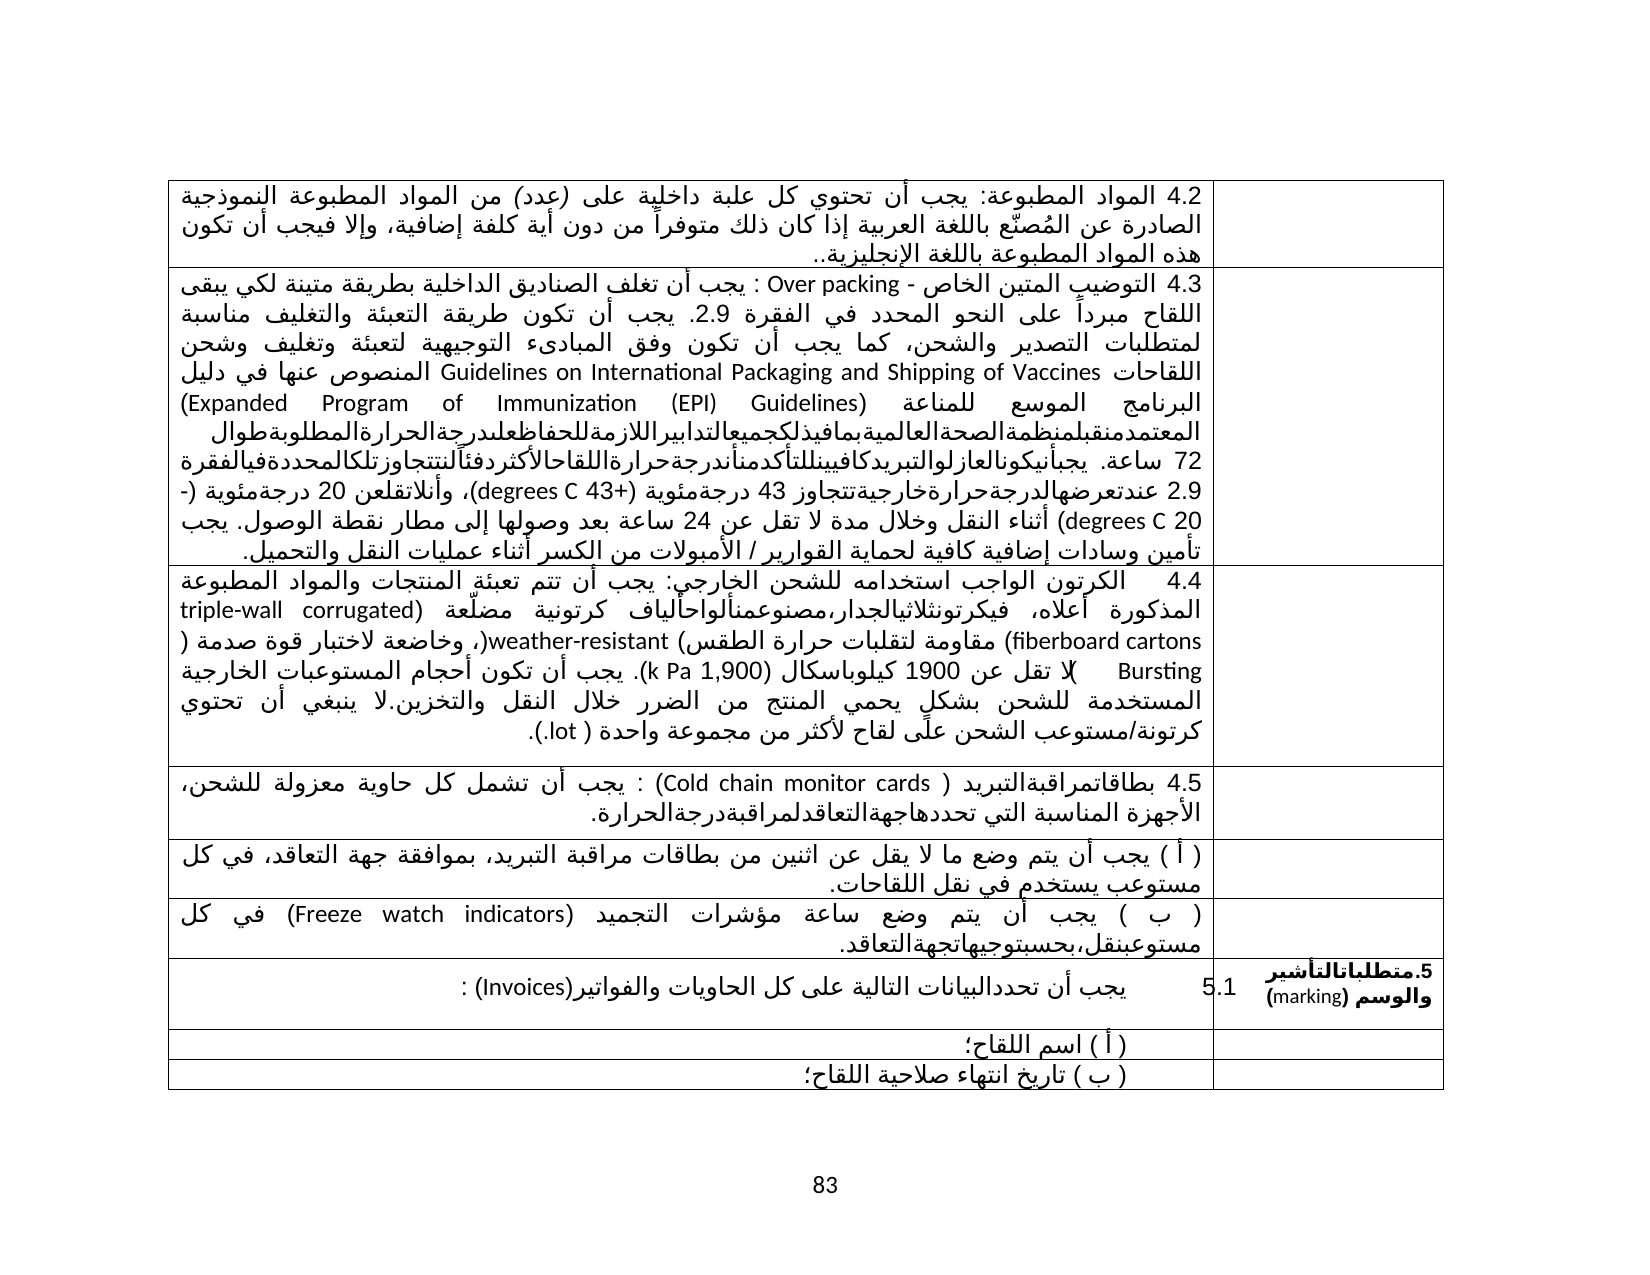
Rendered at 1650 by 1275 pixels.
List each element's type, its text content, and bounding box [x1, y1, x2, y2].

table_cell [1214, 566, 1443, 766]
table_cell 4.5 بطاقاتمراقبةالتبريد ( Cold chain monitor cards) : يجب أن تشمل كل حاوية معزولة للشحن، الأجهزة المناسبة التي تحددهاجهةالتعاقدلمراقبةدرجةالحرارة. [169, 767, 1213, 839]
table_cell 4.2 المواد المطبوعة: يجب أن تحتوي كل علبة داخلية على (عدد) من المواد المطبوعة النموذجية الصادرة عن المُصنّع باللغة العربية إذا كان ذلك متوفراً من دون أية كلفة إضافية، وإلا فيجب أن تكون هذه المواد المطبوعة باللغة الإنجليزية.. [169, 181, 1213, 267]
table_cell 4.4 الكرتون الواجب استخدامه للشحن الخارجي: يجب أن تتم تعبئة المنتجات والمواد المطبوعة المذكورة أعلاه، فيكرتونثلاثيالجدار،مصنوعمنألواحألياف كرتونية مضلّعة (triple-wall corrugated fiberboard cartons) مقاومة لتقلبات حرارة الطقس) weather-resistant(، وخاضعة لاختبار قوة صدمة ( Bursting ) لا تقل عن 1900 كيلوباسكال (1,900 k Pa). يجب أن تكون أحجام المستوعبات الخارجية المستخدمة للشحن بشكلٍ يحمي المنتج من الضرر خلال النقل والتخزين.لا ينبغي أن تحتوي كرتونة/مستوعب الشحن على لقاح لأكثر من مجموعة واحدة ( lot.). [169, 566, 1213, 766]
table_cell ( أ ) يجب أن يتم وضع ما لا يقل عن اثنين من بطاقات مراقبة التبريد، بموافقة جهة التعاقد، في كل مستوعب يستخدم في نقل اللقاحات. [169, 840, 1213, 897]
table_cell 5. متطلباتالتأشير والوسم (marking) [1214, 959, 1443, 1029]
table_cell [1214, 181, 1443, 267]
table_cell 4.3 التوضيب المتين الخاص - Over packing : يجب أن تغلف الصناديق الداخلية بطريقة متينة لكي يبقى اللقاح مبرداً على النحو المحدد في الفقرة 2.9. يجب أن تكون طريقة التعبئة والتغليف مناسبة لمتطلبات التصدير والشحن، كما يجب أن تكون وفق المبادىء التوجيهية لتعبئة وتغليف وشحن اللقاحات Guidelines on International Packaging and Shipping of Vaccines المنصوص عنها في دليل البرنامج الموسع للمناعة (Expanded Program of Immunization (EPI) Guidelines) المعتمدمنقبلمنظمةالصحةالعالميةبمافيذلكجميعالتدابيراللازمةللحفاظعلىدرجةالحرارةالمطلوبةطوال 72 ساعة. يجبأنيكونالعازلوالتبريدكافيينللتأكدمنأندرجةحرارةاللقاحالأكثردفئاًلنتتجاوزتلكالمحددةفيالفقرة 2.9 عندتعرضهالدرجةحرارةخارجيةتتجاوز 43 درجةمئوية (+43 degrees C)، وأنلاتقلعن 20 درجةمئوية (-20 degrees C) أثناء النقل وخلال مدة لا تقل عن 24 ساعة بعد وصولها إلى مطار نقطة الوصول. يجب تأمين وسادات إضافية كافية لحماية القوارير / الأمبولات من الكسر أثناء عمليات النقل والتحميل. [169, 268, 1213, 565]
table_cell [1214, 1060, 1443, 1089]
table_cell ( أ ) اسم اللقاح؛ [169, 1030, 1213, 1059]
table_cell ( ب ) يجب أن يتم وضع ساعة مؤشرات التجميد (Freeze watch indicators) في كل مستوعبنقل،بحسبتوجيهاتجهةالتعاقد. [169, 899, 1213, 958]
table_cell [1214, 268, 1443, 565]
table_cell [1214, 840, 1443, 897]
table_cell ( ب ) تاريخ انتهاء صلاحية اللقاح؛ [169, 1060, 1213, 1089]
table_cell [1214, 899, 1443, 958]
table_cell [1214, 1030, 1443, 1059]
table_cell يجب أن تحددالبيانات التالية على كل الحاويات والفواتير(Invoices) : [169, 959, 1213, 1029]
table_cell [1214, 767, 1443, 839]
